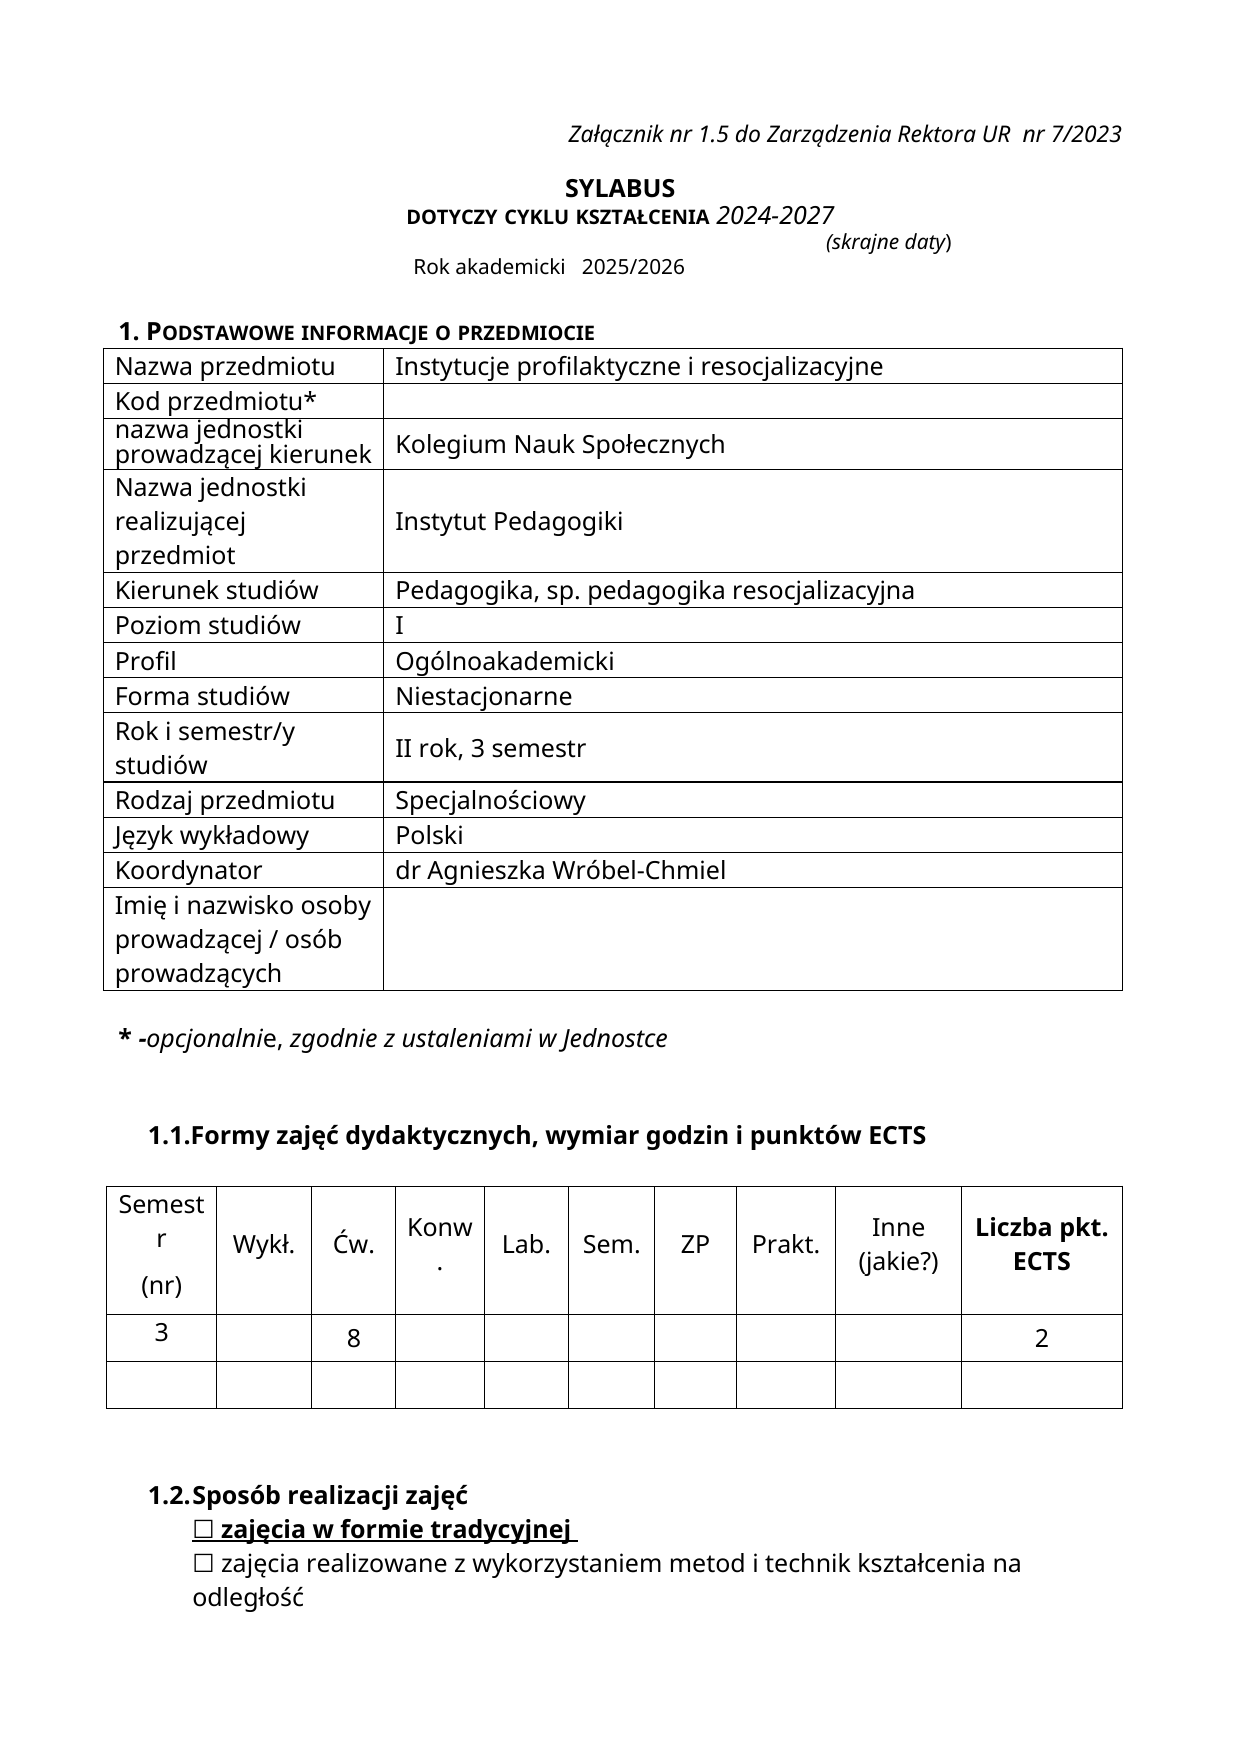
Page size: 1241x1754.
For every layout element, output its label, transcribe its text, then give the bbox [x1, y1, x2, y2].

text ☐ zajęcia w formie tradycyjnej [192, 1511, 1122, 1546]
table_header Liczba pkt. ECTS [962, 1187, 1122, 1314]
table_cell Instytut Pedagogiki [384, 470, 1122, 572]
table_cell Specjalnościowy [384, 783, 1122, 817]
text Załącznik nr 1.5 do Zarządzenia Rektora UR nr 7/2023 [118, 118, 1122, 149]
table_cell [396, 1315, 484, 1361]
table_cell [485, 1315, 568, 1361]
table_cell Poziom studiów [104, 608, 383, 642]
table_header Semestr (nr) [107, 1187, 216, 1314]
text ☐ zajęcia realizowane z wykorzystaniem metod i technik kształcenia na odległość [192, 1546, 1122, 1614]
table_header Lab. [485, 1187, 568, 1314]
table_cell Rodzaj przedmiotu [104, 783, 383, 817]
table_header Wykł. [217, 1187, 311, 1314]
table_cell [962, 1362, 1122, 1408]
text dotyczy cyklu kształcenia 2024-2027 [118, 204, 1122, 229]
table_header Prakt. [737, 1187, 835, 1314]
table_cell Polski [384, 818, 1122, 852]
text (skrajne daty) [118, 229, 1122, 254]
table_cell Forma studiów [104, 678, 383, 712]
table_cell [217, 1315, 311, 1361]
table_cell [569, 1362, 654, 1408]
text SYLABUS [118, 170, 1122, 204]
table_cell [737, 1315, 835, 1361]
table_header Inne (jakie?) [836, 1187, 961, 1314]
table_cell [655, 1315, 736, 1361]
table_cell Kierunek studiów [104, 573, 383, 607]
table_header Ćw. [312, 1187, 395, 1314]
table_header Konw. [396, 1187, 484, 1314]
table_cell Kolegium Nauk Społecznych [384, 419, 1122, 469]
text 1. Podstawowe informacje o przedmiocie [118, 313, 1122, 347]
table_cell [107, 1362, 216, 1408]
table_cell [396, 1362, 484, 1408]
table_cell [384, 888, 1122, 990]
text 1.2. Sposób realizacji zajęć [148, 1477, 1122, 1511]
table_cell [384, 384, 1122, 418]
table_header ZP [655, 1187, 736, 1314]
table_cell nazwa jednostki prowadzącej kierunek [104, 419, 383, 469]
table_cell 8 [312, 1315, 395, 1361]
text 1.1.Formy zajęć dydaktycznych, wymiar godzin i punktów ECTS [148, 1117, 1122, 1152]
table_cell dr Agnieszka Wróbel-Chmiel [384, 853, 1122, 887]
table_cell Profil [104, 643, 383, 677]
table_header Nazwa przedmiotu [104, 349, 383, 382]
table_cell II rok, 3 semestr [384, 713, 1122, 781]
table_cell [836, 1315, 961, 1361]
table_cell Niestacjonarne [384, 678, 1122, 712]
table_cell [217, 1362, 311, 1408]
table_cell [737, 1362, 835, 1408]
table_cell [655, 1362, 736, 1408]
table_cell Kod przedmiotu* [104, 384, 383, 418]
table_cell 2 [962, 1315, 1122, 1361]
table_cell I [384, 608, 1122, 642]
table_cell Rok i semestr/y studiów [104, 713, 383, 781]
table_cell 3 [107, 1315, 216, 1361]
table_cell Imię i nazwisko osoby prowadzącej / osób prowadzących [104, 888, 383, 990]
table_header Sem. [569, 1187, 654, 1314]
table_cell [569, 1315, 654, 1361]
table_cell Nazwa jednostki realizującej przedmiot [104, 470, 383, 572]
text * -opcjonalnie, zgodnie z ustaleniami w Jednostce [118, 1020, 1122, 1054]
table_cell [312, 1362, 395, 1408]
table_cell [836, 1362, 961, 1408]
text Rok akademicki 2025/2026 [118, 254, 1122, 279]
table_cell [485, 1362, 568, 1408]
table_cell Ogólnoakademicki [384, 643, 1122, 677]
table_cell Język wykładowy [104, 818, 383, 852]
table_cell Pedagogika, sp. pedagogika resocjalizacyjna [384, 573, 1122, 607]
table_cell Koordynator [104, 853, 383, 887]
table_header Instytucje profilaktyczne i resocjalizacyjne [384, 349, 1122, 382]
